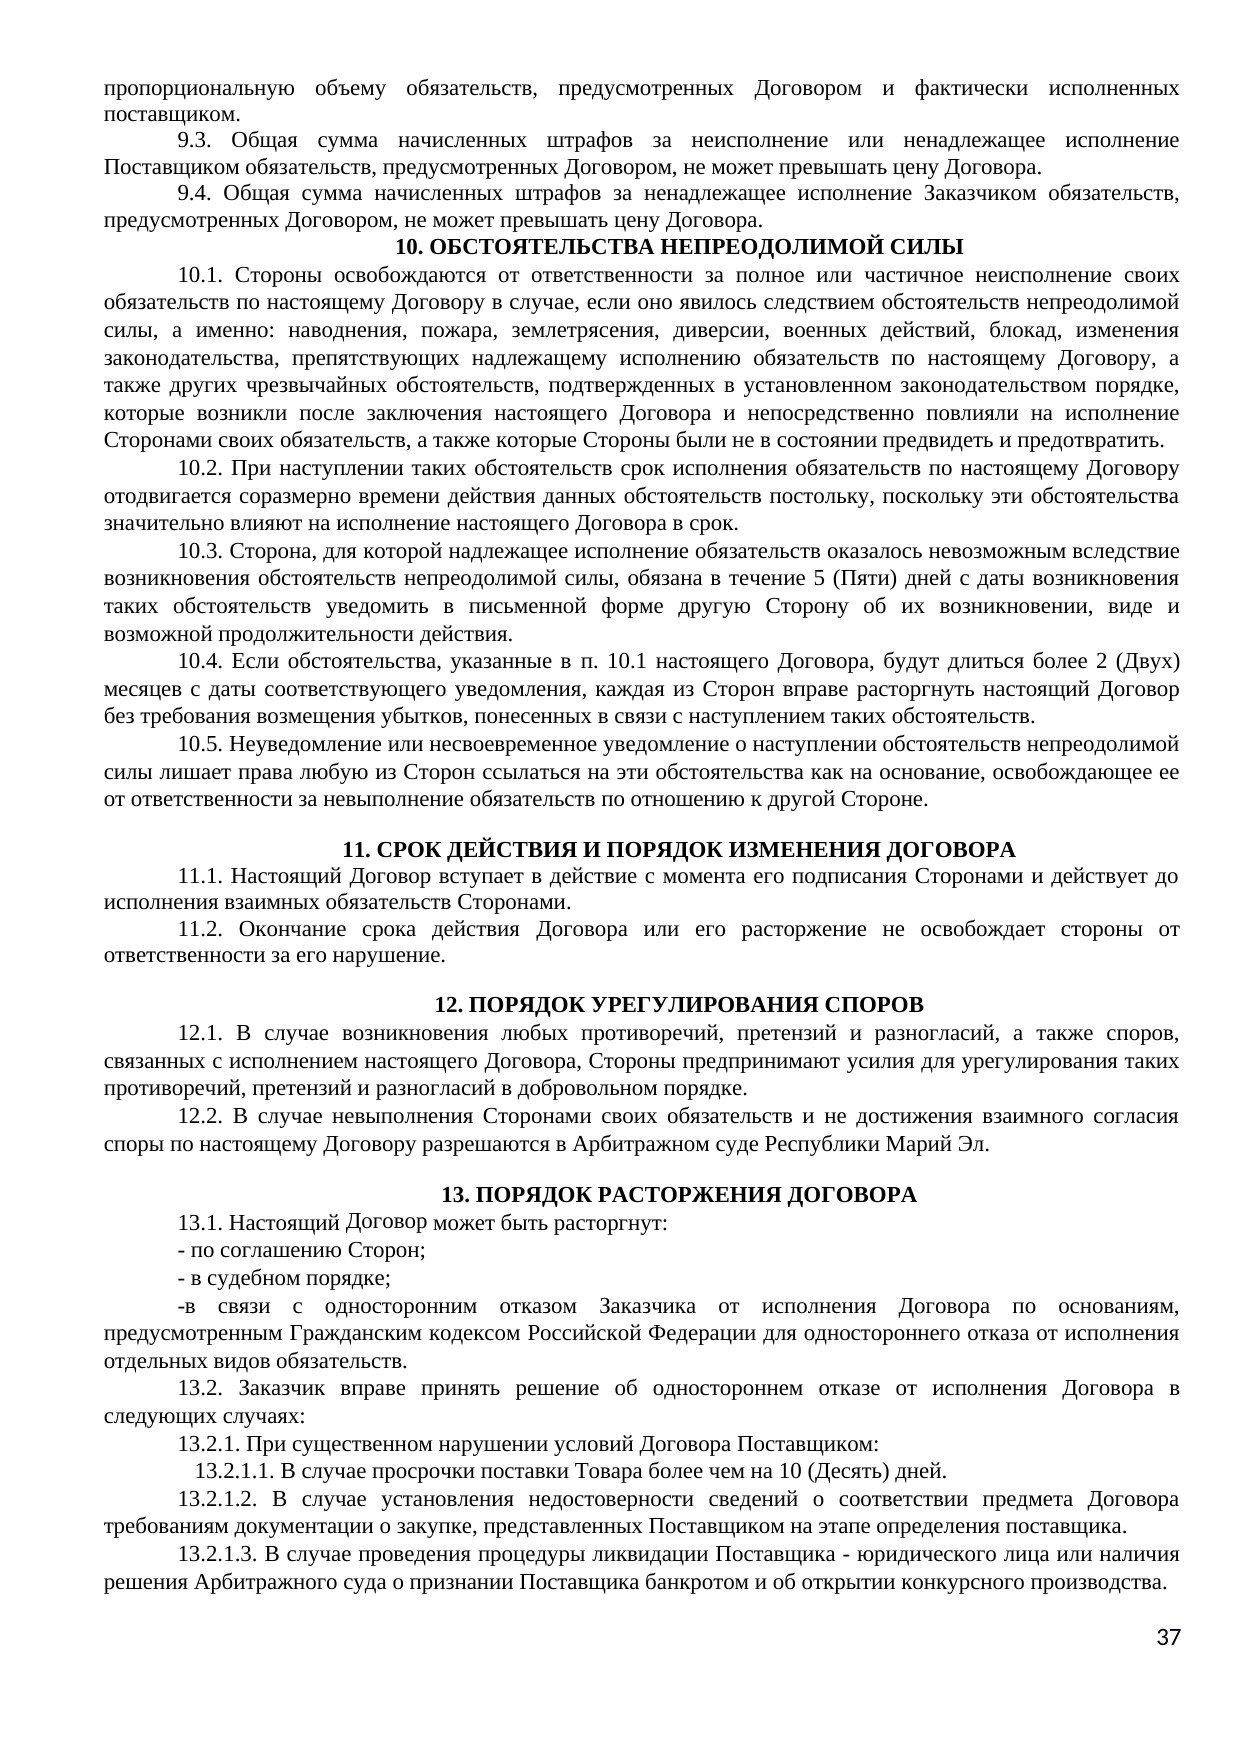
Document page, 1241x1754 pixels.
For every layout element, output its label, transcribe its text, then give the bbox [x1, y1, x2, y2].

text 11.2. Окончание срока действия Договора или его расторжение не освобождает стороны от ответственности за его нарушение. [103, 915, 1181, 967]
text 11. СРОК ДЕЙСТВИЯ И ПОРЯДОК ИЗМЕНЕНИЯ ДОГОВОРА [103, 836, 1181, 862]
text 13.2.1.1. В случае просрочки поставки Товара более чем на 10 (Десять) дней. [103, 1456, 1181, 1484]
text 13.2.1. При существенном нарушении условий Договора Поставщиком: [103, 1428, 1181, 1456]
text - по соглашению Сторон; [103, 1235, 1181, 1263]
text 9.3. Общая сумма начисленных штрафов за неисполнение или ненадлежащее исполнение Поставщиком обязательств, предусмотренных Договором, не может превышать цену Договора. [103, 127, 1181, 179]
text 13.1. Настоящий Договор может быть расторгнут: [103, 1208, 1181, 1235]
text 13.2. Заказчик вправе принять решение об одностороннем отказе от исполнения Договора в следующих случаях: [103, 1373, 1181, 1428]
text 12.1. В случае возникновения любых противоречий, претензий и разногласий, а также споров, связанных с исполнением настоящего Договора, Стороны предпринимают усилия для урегулирования таких противоречий, претензий и разногласий в добровольном порядке. [103, 1018, 1181, 1101]
text 11.1. Настоящий Договор вступает в действие с момента его подписания Сторонами и действует до исполнения взаимных обязательств Сторонами. [103, 862, 1181, 915]
text 13.2.1.2. В случае установления недостоверности сведений о соответствии предмета Договора требованиям документации о закупке, представленных Поставщиком на этапе определения поставщика. [103, 1484, 1181, 1539]
text 10.4. Если обстоятельства, указанные в п. 10.1 настоящего Договора, будут длиться более 2 (Двух) месяцев с даты соответствующего уведомления, каждая из Сторон вправе расторгнуть настоящий Договор без требования возмещения убытков, понесенных в связи с наступлением таких обстоятельств. [103, 646, 1181, 729]
text 12. ПОРЯДОК УРЕГУЛИРОВАНИЯ СПОРОВ [103, 992, 1181, 1018]
text 10.3. Сторона, для которой надлежащее исполнение обязательств оказалось невозможным вследствие возникновения обстоятельств непреодолимой силы, обязана в течение 5 (Пяти) дней с даты возникновения таких обстоятельств уведомить в письменной форме другую Сторону об их возникновении, виде и возможной продолжительности действия. [103, 536, 1181, 646]
text 10.2. При наступлении таких обстоятельств срок исполнения обязательств по настоящему Договору отодвигается соразмерно времени действия данных обстоятельств постольку, поскольку эти обстоятельства значительно влияют на исполнение настоящего Договора в срок. [103, 453, 1181, 536]
text 9.4. Общая сумма начисленных штрафов за ненадлежащее исполнение Заказчиком обязательств, предусмотренных Договором, не может превышать цену Договора. [103, 179, 1181, 232]
text 10.5. Неуведомление или несвоевременное уведомление о наступлении обстоятельств непреодолимой силы лишает права любую из Сторон ссылаться на эти обстоятельства как на основание, освобождающее ее от ответственности за невыполнение обязательств по отношению к другой Стороне. [103, 729, 1181, 812]
text -в связи с односторонним отказом Заказчика от исполнения Договора по основаниям, предусмотренным Гражданским кодексом Российской Федерации для одностороннего отказа от исполнения отдельных видов обязательств. [103, 1290, 1181, 1373]
text 13.2.1.3. В случае проведения процедуры ликвидации Поставщика - юридического лица или наличия решения Арбитражного суда о признании Поставщика банкротом и об открытии конкурсного производства. [103, 1539, 1181, 1594]
text - в судебном порядке; [103, 1263, 1181, 1290]
text 10. ОБСТОЯТЕЛЬСТВА НЕПРЕОДОЛИМОЙ СИЛЫ [103, 232, 1181, 259]
text 13. ПОРЯДОК РАСТОРЖЕНИЯ ДОГОВОРА [103, 1180, 1181, 1208]
text 10.1. Стороны освобождаются от ответственности за полное или частичное неисполнение своих обязательств по настоящему Договору в случае, если оно явилось следствием обстоятельств непреодолимой силы, а именно: наводнения, пожара, землетрясения, диверсии, военных действий, блокад, изменения законодательства, препятствующих надлежащему исполнению обязательств по настоящему Договору, а также других чрезвычайных обстоятельств, подтвержденных в установленном законодательством порядке, которые возникли после заключения настоящего Договора и непосредственно повлияли на исполнение Сторонами своих обязательств, а также которые Стороны были не в состоянии предвидеть и предотвратить. [103, 259, 1181, 453]
text 12.2. В случае невыполнения Сторонами своих обязательств и не достижения взаимного согласия споры по настоящему Договору разрешаются в Арбитражном суде Республики Марий Эл. [103, 1101, 1181, 1156]
